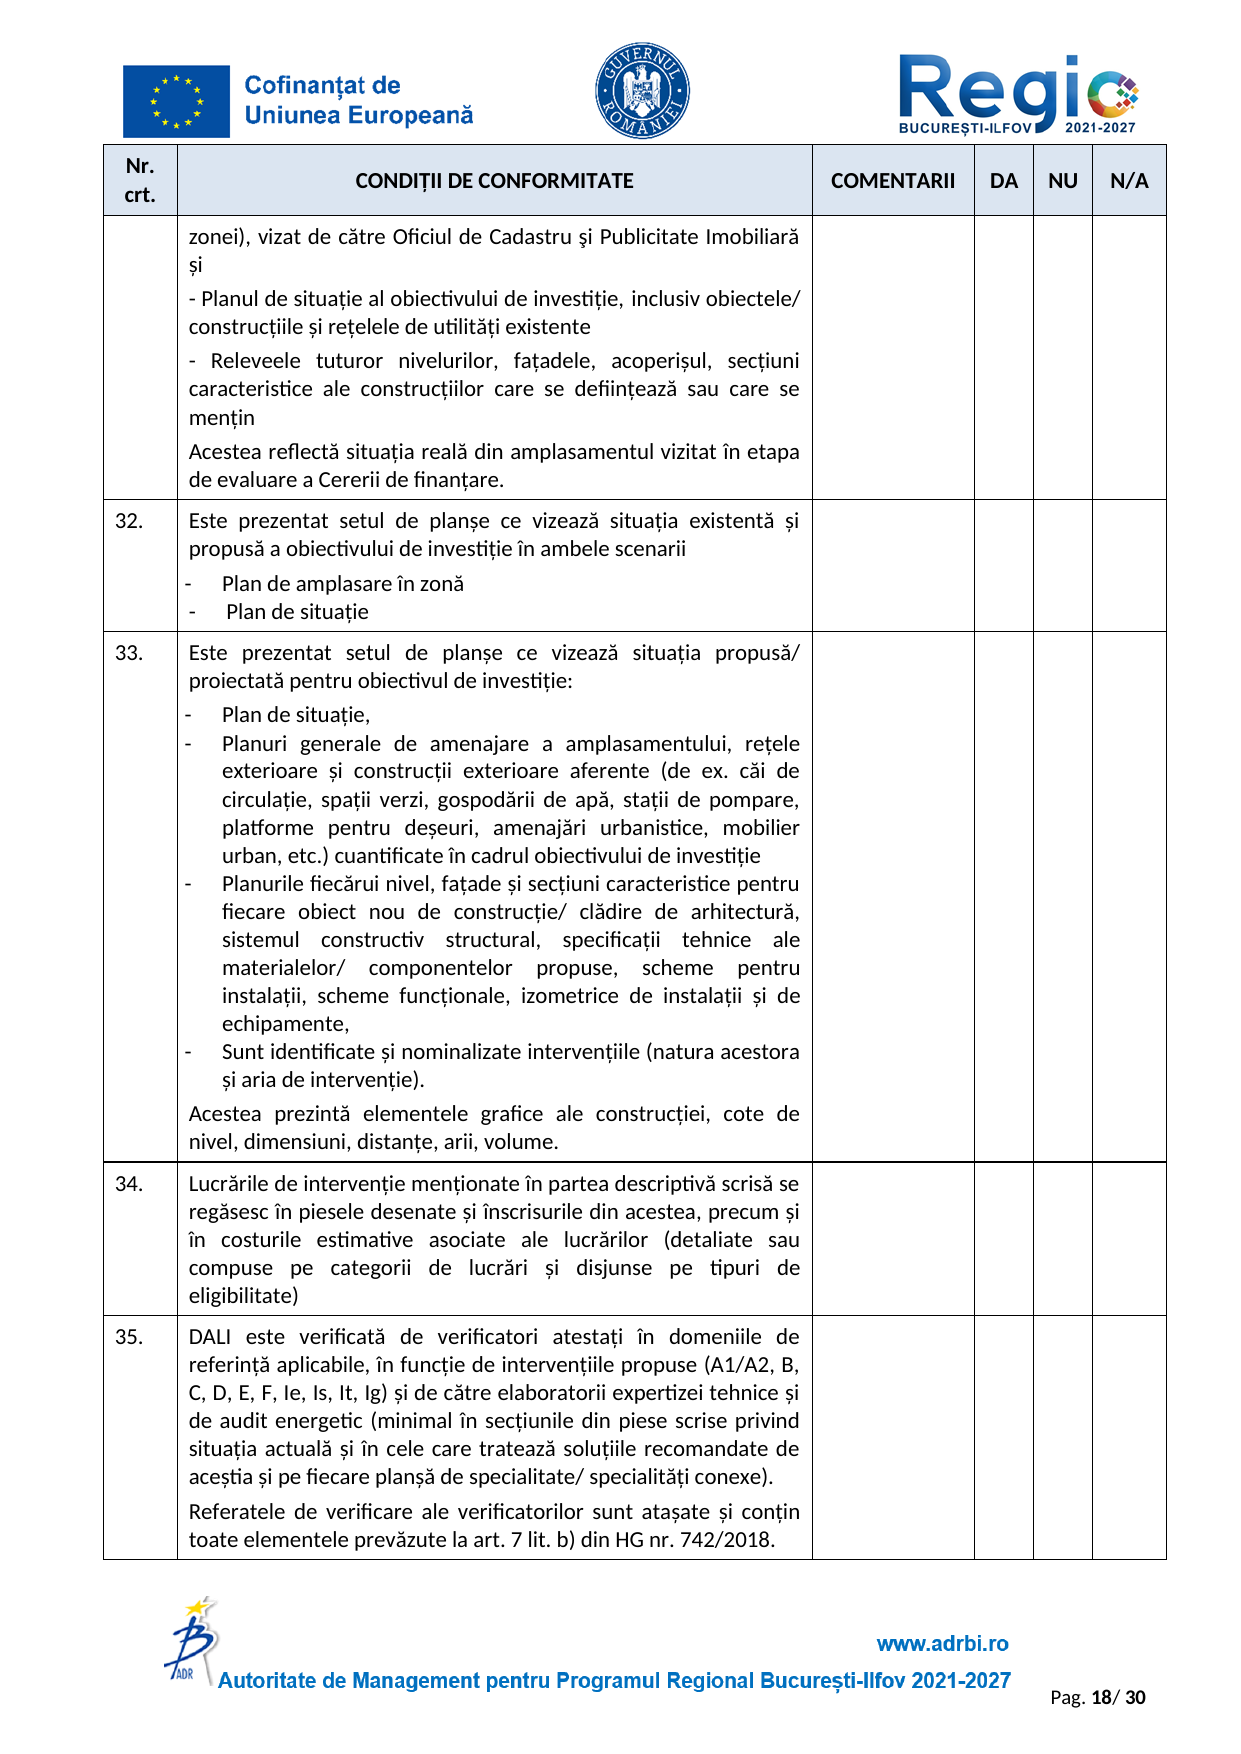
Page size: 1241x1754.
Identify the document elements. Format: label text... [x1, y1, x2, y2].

table_cell [975, 216, 1033, 499]
table_header NU [1034, 145, 1092, 215]
table_header Nr. crt. [104, 145, 177, 215]
table_cell [975, 500, 1033, 631]
table_cell [1034, 632, 1092, 1161]
table_cell [975, 1316, 1033, 1559]
table_header N/A [1093, 145, 1166, 215]
table_cell [1093, 632, 1166, 1161]
table_cell [1034, 1163, 1092, 1315]
table_cell Este prezentat setul de planșe ce vizează situația propusă/ proiectată pentru obiectivul de investiție: Plan de situație, Planuri generale de amenajare a amplasamentului, rețele exterioare și construcții exterioare aferente (de ex. căi de circulație, spații verzi, gospodării de apă, stații de pompare, platforme pentru deșeuri, amenajări urbanistice, mobilier urban, etc.) cuantificate în cadrul obiectivului de investiție Planurile fiecărui nivel, fațade și secțiuni caracteristice pentru fiecare obiect nou de construcție/ clădire de arhitectură, sistemul constructiv structural, specificații tehnice ale materialelor/ componentelor propuse, scheme pentru instalaţii, scheme funcţionale, izometrice de instalații și de echipamente, Sunt identificate și nominalizate intervențiile (natura acestora și aria de intervenție). Acestea prezintă elementele grafice ale construcției, cote de nivel, dimensiuni, distanțe, arii, volume. [178, 632, 812, 1161]
table_header CONDIȚII DE CONFORMITATE [178, 145, 812, 215]
table_cell [104, 632, 177, 1161]
table_cell [1093, 1316, 1166, 1559]
table_cell [1093, 216, 1166, 499]
table_cell [813, 1316, 974, 1559]
picture [124, 1593, 1051, 1705]
table_header COMENTARII [813, 145, 974, 215]
table_cell [813, 632, 974, 1161]
table_cell [104, 1163, 177, 1315]
table_cell [1034, 500, 1092, 631]
table_cell Lucrările de intervenție menționate în partea descriptivă scrisă se regăsesc în piesele desenate și înscrisurile din acestea, precum și în costurile estimative asociate ale lucrărilor (detaliate sau compuse pe categorii de lucrări și disjunse pe tipuri de eligibilitate) [178, 1163, 812, 1315]
table_cell [1093, 500, 1166, 631]
table_cell [975, 1163, 1033, 1315]
picture [118, 41, 1141, 144]
table_cell [813, 500, 974, 631]
table_cell [1034, 216, 1092, 499]
table_cell Este prezentat setul de planșe ce vizează situația existentă și propusă a obiectivului de investiție în ambele scenarii Plan de amplasare în zonă Plan de situație [178, 500, 812, 631]
table_cell [813, 216, 974, 499]
table_cell [104, 216, 177, 499]
table_cell [104, 1316, 177, 1559]
table_header DA [975, 145, 1033, 215]
table_cell [104, 500, 177, 631]
table_cell [813, 1163, 974, 1315]
table_cell DALI este verificată de verificatori atestați în domeniile de referință aplicabile, în funcție de intervențiile propuse (A1/A2, B, C, D, E, F, Ie, Is, It, Ig) și de către elaboratorii expertizei tehnice și de audit energetic (minimal în secțiunile din piese scrise privind situația actuală și în cele care tratează soluțiile recomandate de aceștia și pe fiecare planșă de specialitate/ specialități conexe). Referatele de verificare ale verificatorilor sunt atașate și conțin toate elementele prevăzute la art. 7 lit. b) din HG nr. 742/2018. [178, 1316, 812, 1559]
table_cell [1093, 1163, 1166, 1315]
table_cell [975, 632, 1033, 1161]
table_cell [1034, 1316, 1092, 1559]
